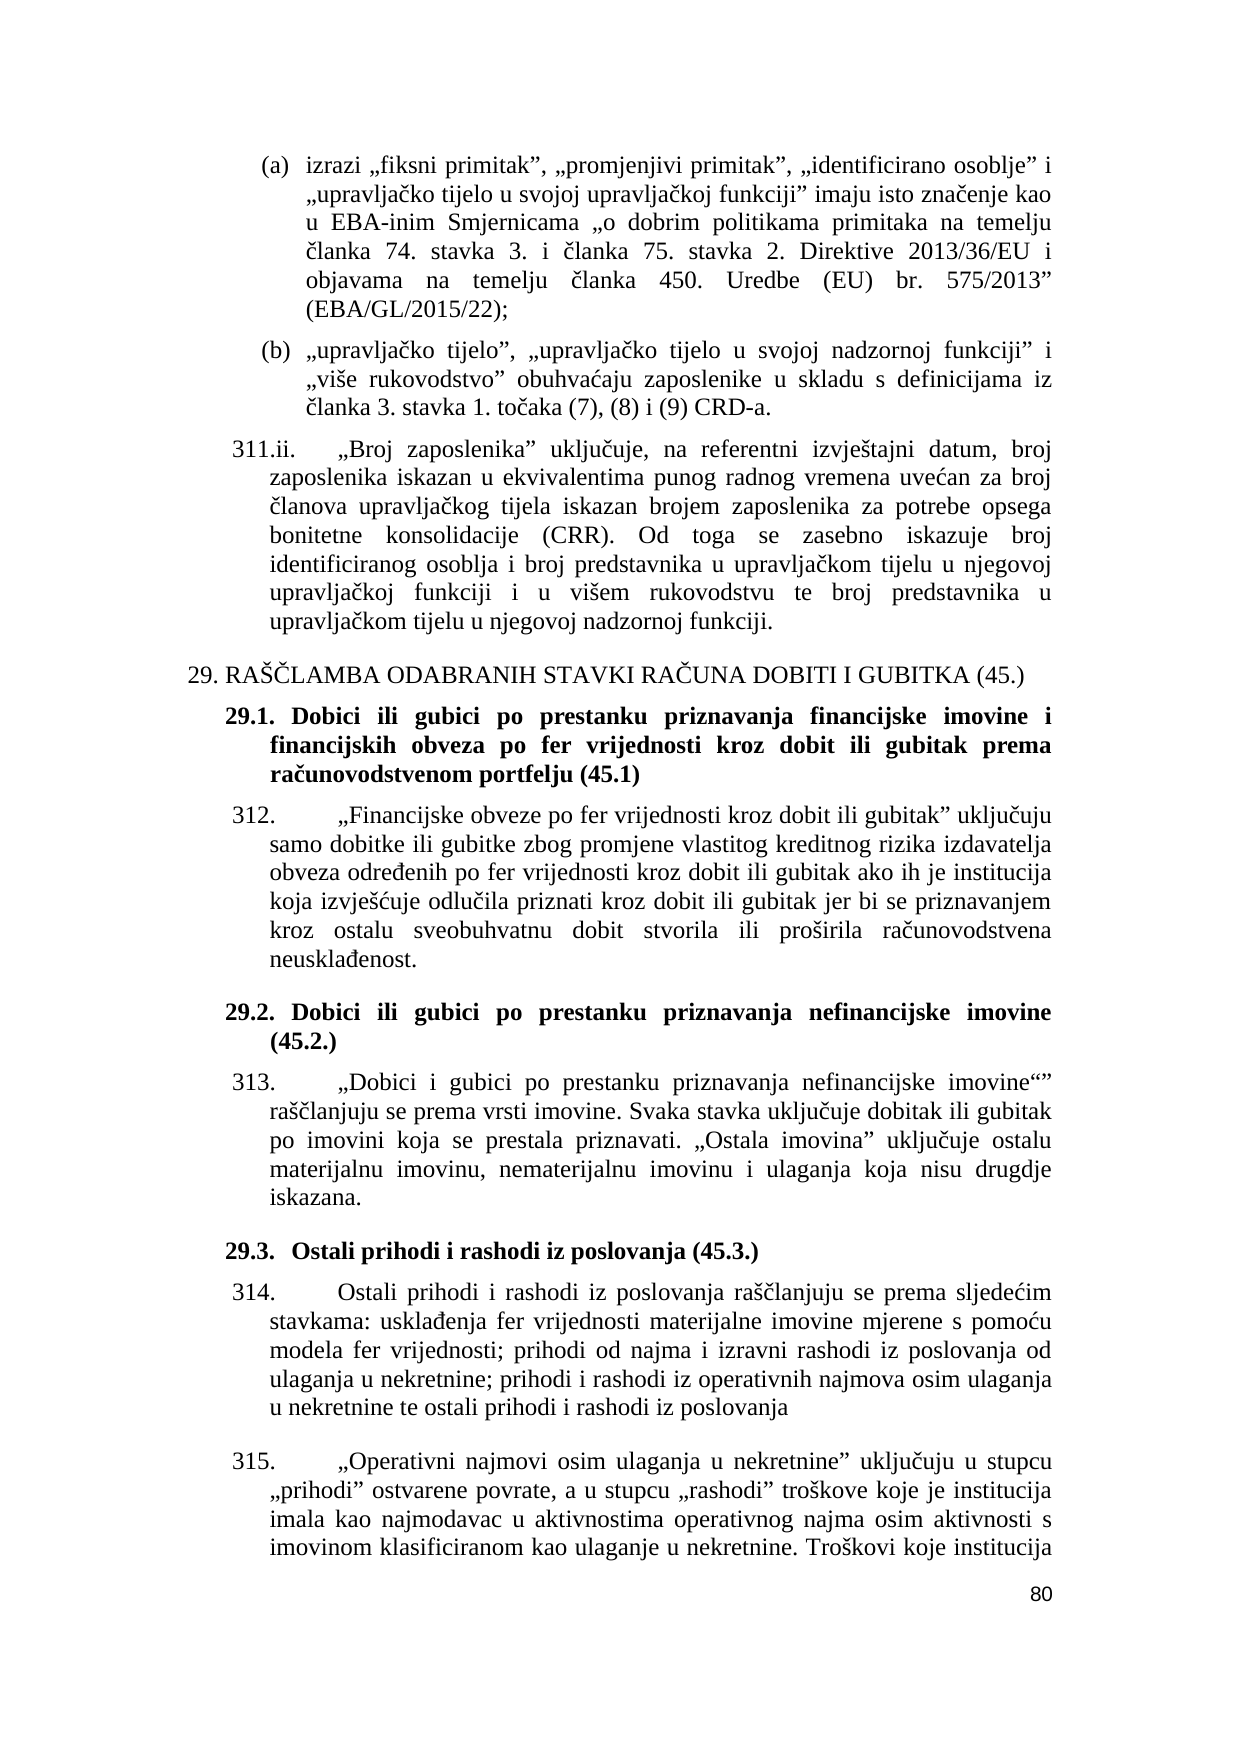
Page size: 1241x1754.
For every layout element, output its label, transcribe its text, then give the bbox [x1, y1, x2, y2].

subtitle Dobici ili gubici po prestanku priznavanja nefinancijske imovine (45.2.) [225, 997, 1053, 1055]
subtitle Dobici ili gubici po prestanku priznavanja financijske imovine i financijskih obveza po fer vrijednosti kroz dobit ili gubitak prema računovodstvenom portfelju (45.1) [225, 701, 1053, 787]
list „upravljačko tijelo”, „upravljačko tijelo u svojoj nadzornoj funkciji” i „više rukovodstvo” obuhvaćaju zaposlenike u skladu s definicijama iz članka 3. stavka 1. točaka (7), (8) i (9) CRD-a. [261, 335, 1053, 421]
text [232, 1446, 1053, 1561]
list 311.ii. „Broj zaposlenika” uključuje, na referentni izvještajni datum, broj zaposlenika iskazan u ekvivalentima punog radnog vremena uvećan za broj članova upravljačkog tijela iskazan brojem zaposlenika za potrebe opsega bonitetne konsolidacije (CRR). Od toga se zasebno iskazuje broj identificiranog osoblja i broj predstavnika u upravljačkom tijelu u njegovoj upravljačkoj funkciji i u višem rukovodstvu te broj predstavnika u upravljačkom tijelu u njegovoj nadzornoj funkciji. [232, 434, 1053, 635]
text Ostali prihodi i rashodi iz poslovanja raščlanjuju se prema sljedećim stavkama: usklađenja fer vrijednosti materijalne imovine mjerene s pomoću modela fer vrijednosti; prihodi od najma i izravni rashodi iz poslovanja od ulaganja u nekretnine; prihodi i rashodi iz operativnih najmova osim ulaganja u nekretnine te ostali prihodi i rashodi iz poslovanja [232, 1277, 1053, 1421]
subtitle Raščlamba odabranih stavki računa dobiti i gubitka (45.) [187, 660, 1053, 689]
subtitle Ostali prihodi i rashodi iz poslovanja (45.3.) [225, 1236, 1053, 1265]
text „Financijske obveze po fer vrijednosti kroz dobit ili gubitak” uključuju samo dobitke ili gubitke zbog promjene vlastitog kreditnog rizika izdavatelja obveza određenih po fer vrijednosti kroz dobit ili gubitak ako ih je institucija koja izvješćuje odlučila priznati kroz dobit ili gubitak jer bi se priznavanjem kroz ostalu sveobuhvatnu dobit stvorila ili proširila računovodstvena neusklađenost. [232, 800, 1053, 972]
text „Dobici i gubici po prestanku priznavanja nefinancijske imovine“” raščlanjuju se prema vrsti imovine. Svaka stavka uključuje dobitak ili gubitak po imovini koja se prestala priznavati. „Ostala imovina” uključuje ostalu materijalnu imovinu, nematerijalnu imovinu i ulaganja koja nisu drugdje iskazana. [232, 1067, 1053, 1211]
list izrazi „fiksni primitak”, „promjenjivi primitak”, „identificirano osoblje” i „upravljačko tijelo u svojoj upravljačkoj funkciji” imaju isto značenje kao u EBA-inim Smjernicama „o dobrim politikama primitaka na temelju članka 74. stavka 3. i članka 75. stavka 2. Direktive 2013/36/EU i objavama na temelju članka 450. Uredbe (EU) br. 575/2013” (EBA/GL/2015/22); [261, 150, 1053, 322]
